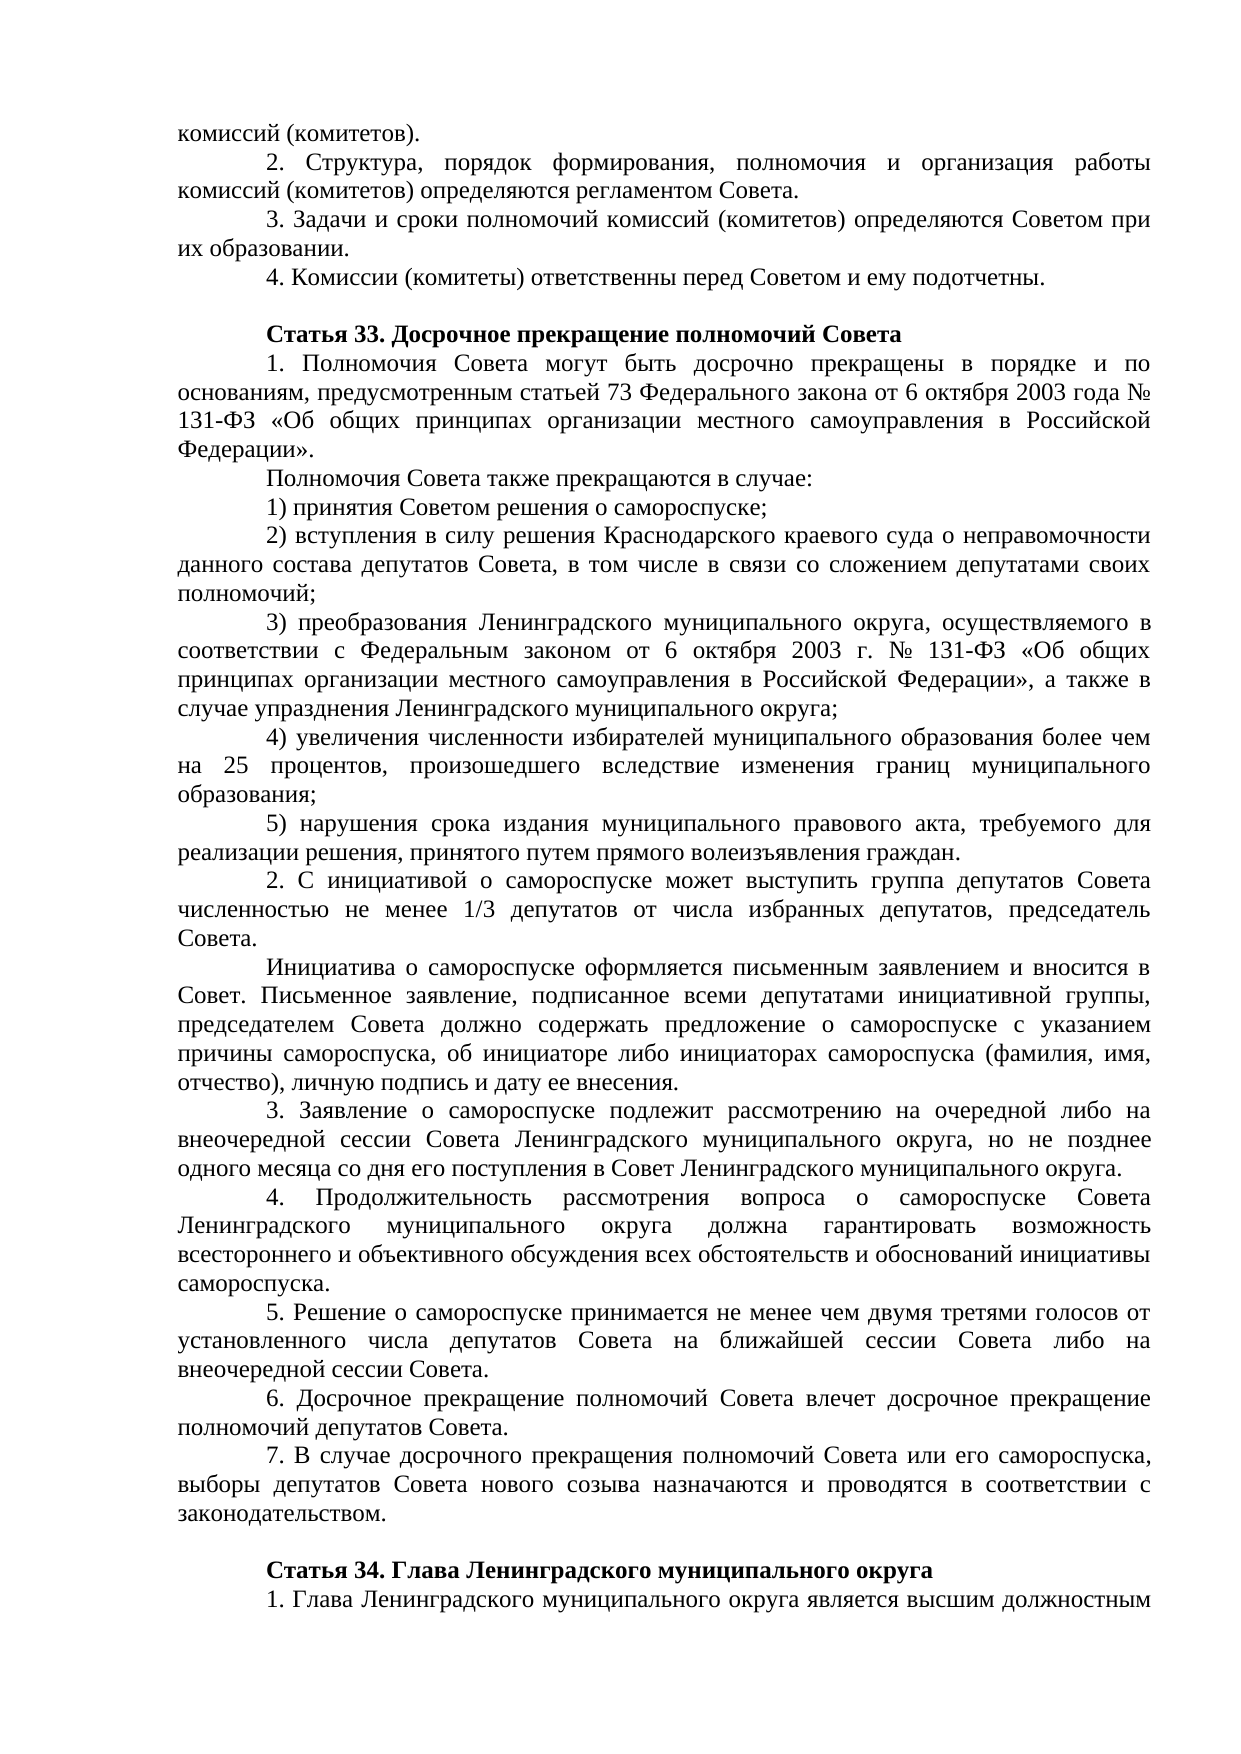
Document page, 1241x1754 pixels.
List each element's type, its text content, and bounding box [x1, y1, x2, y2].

text 3) преобразования Ленинградского муниципального округа, осуществляемого в соответствии с Федеральным законом от 6 октября 2003 г. № 131-ФЗ «Об общих принципах организации местного самоуправления в Российской Федерации», а также в случае упразднения Ленинградского муниципального округа; [177, 607, 1152, 722]
text 6. Досрочное прекращение полномочий Совета влечет досрочное прекращение полномочий депутатов Совета. [177, 1383, 1152, 1441]
text 2. С инициативой о самороспуске может выступить группа депутатов Совета численностью не менее 1/3 депутатов от числа избранных депутатов, председатель Совета. [177, 866, 1152, 952]
text 2. Структура, порядок формирования, полномочия и организация работы комиссий (комитетов) определяются регламентом Совета. [177, 147, 1152, 204]
text Инициатива о самороспуске оформляется письменным заявлением и вносится в Совет. Письменное заявление, подписанное всеми депутатами инициативной группы, председателем Совета должно содержать предложение о самороспуске с указанием причины самороспуска, об инициаторе либо инициаторах самороспуска (фамилия, имя, отчество), личную подпись и дату ее внесения. [177, 952, 1152, 1096]
text 3. Заявление о самороспуске подлежит рассмотрению на очередной либо на внеочередной сессии Совета Ленинградского муниципального округа, но не позднее одного месяца со дня его поступления в Совет Ленинградского муниципального округа. [177, 1096, 1152, 1182]
text 5) нарушения срока издания муниципального правового акта, требуемого для реализации решения, принятого путем прямого волеизъявления граждан. [177, 808, 1152, 866]
text Полномочия Совета также прекращаются в случае: [177, 463, 1152, 492]
text Статья 34. Глава Ленинградского муниципального округа [177, 1556, 1152, 1584]
text 1. Полномочия Совета могут быть досрочно прекращены в порядке и по основаниям, предусмотренным статьей 73 Федерального закона от 6 октября 2003 года № 131-ФЗ «Об общих принципах организации местного самоуправления в Российской Федерации». [177, 348, 1152, 463]
text 4) увеличения численности избирателей муниципального образования более чем на 25 процентов, произошедшего вследствие изменения границ муниципального образования; [177, 722, 1152, 808]
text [177, 1584, 1152, 1613]
text 2) вступления в силу решения Краснодарского краевого суда о неправомочности данного состава депутатов Совета, в том числе в связи со сложением депутатами своих полномочий; [177, 521, 1152, 607]
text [177, 118, 1152, 147]
text 4. Комиссии (комитеты) ответственны перед Советом и ему подотчетны. [177, 262, 1152, 291]
text 4. Продолжительность рассмотрения вопроса о самороспуске Совета Ленинградского муниципального округа должна гарантировать возможность всестороннего и объективного обсуждения всех обстоятельств и обоснований инициативы самороспуска. [177, 1182, 1152, 1297]
text 1) принятия Советом решения о самороспуске; [177, 492, 1152, 521]
text 3. Задачи и сроки полномочий комиссий (комитетов) определяются Советом при их образовании. [177, 204, 1152, 262]
text 5. Решение о самороспуске принимается не менее чем двумя третями голосов от установленного числа депутатов Совета на ближайшей сессии Совета либо на внеочередной сессии Совета. [177, 1297, 1152, 1383]
text 7. В случае досрочного прекращения полномочий Совета или его самороспуска, выборы депутатов Совета нового созыва назначаются и проводятся в соответствии с законодательством. [177, 1441, 1152, 1527]
subtitle Статья 33. Досрочное прекращение полномочий Совета [177, 319, 1152, 348]
